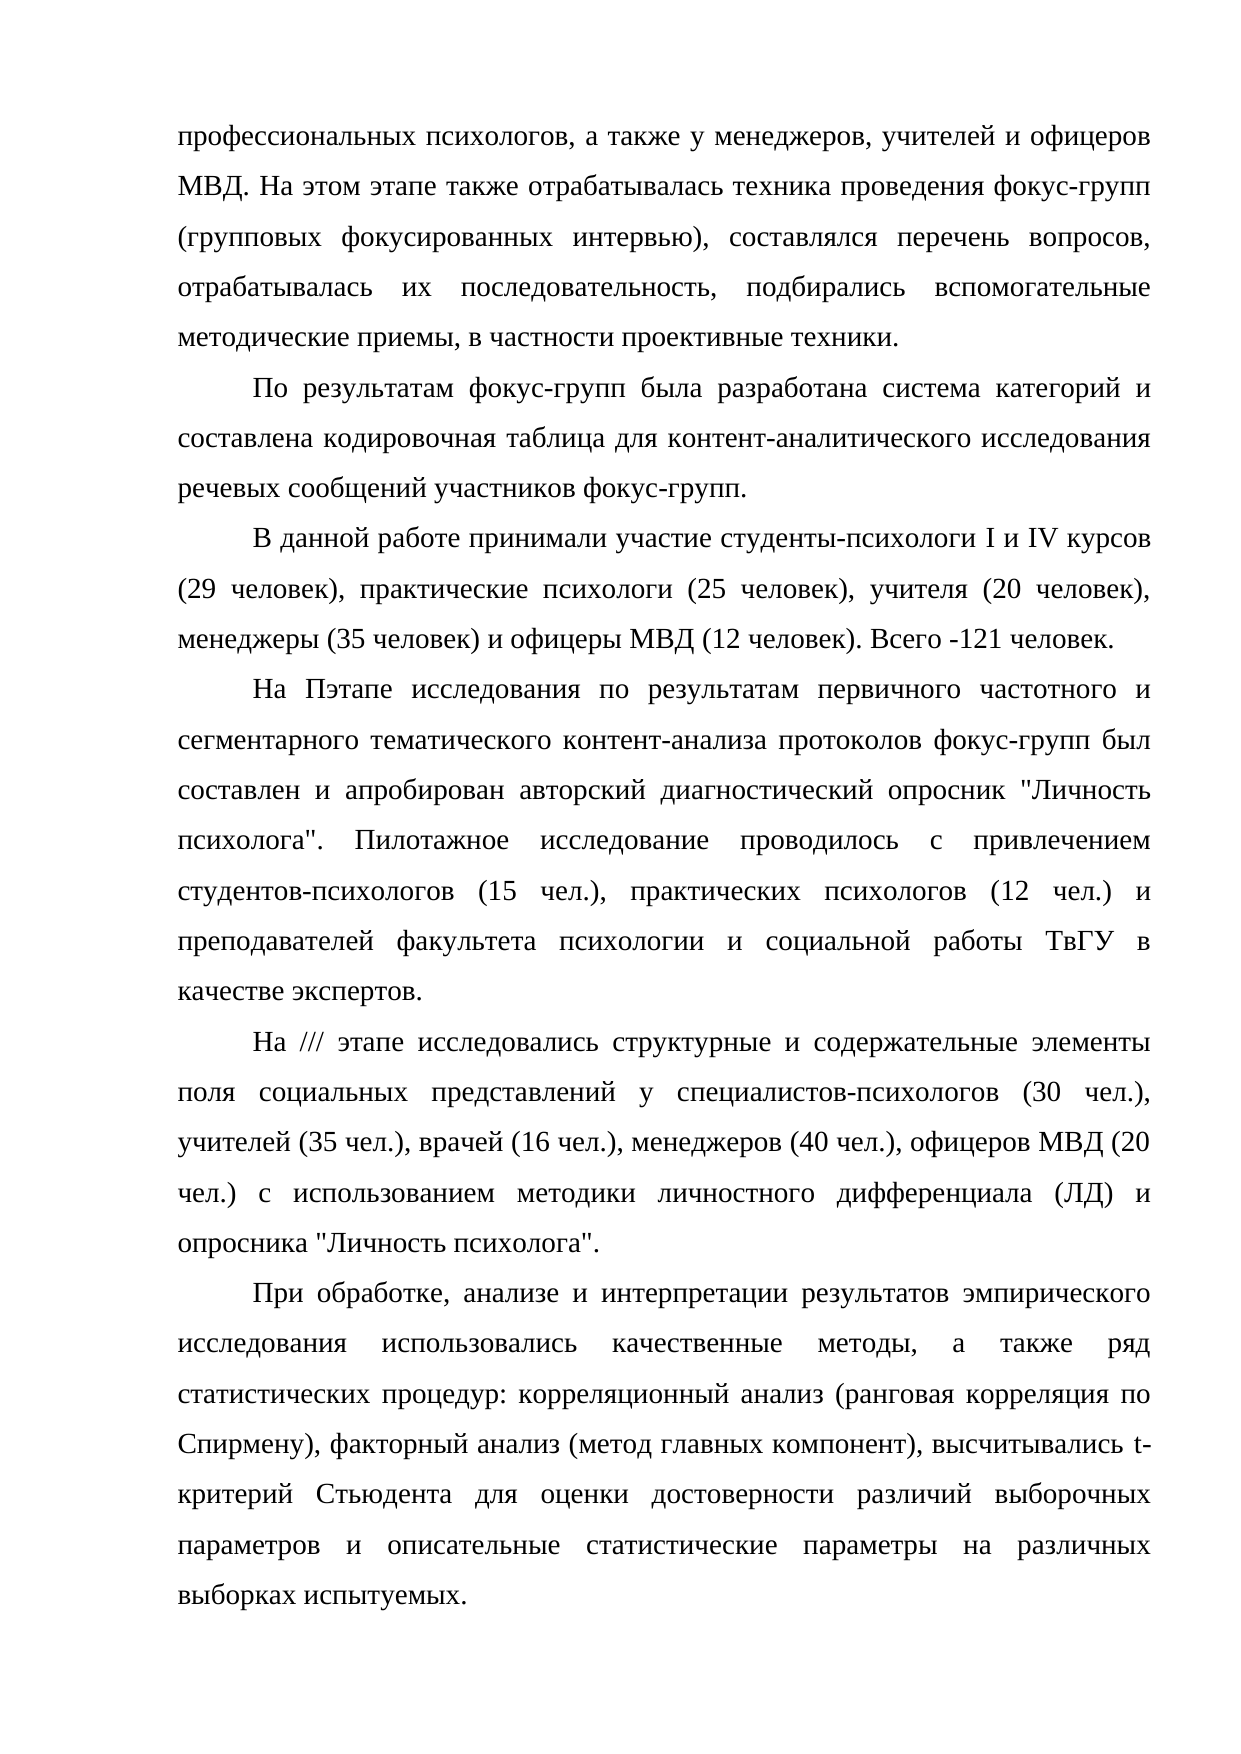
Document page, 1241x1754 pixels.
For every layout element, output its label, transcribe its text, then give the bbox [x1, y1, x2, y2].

text По результатам фокус-групп была разработана система категорий и составлена кодировочная таблица для контент-аналитического исследования речевых сообщений участников фокус-групп. [177, 370, 1152, 504]
text На /// этапе исследовались структурные и содержательные элементы поля социальных представлений у специалистов-психологов (30 чел.), учителей (35 чел.), врачей (16 чел.), менеджеров (40 чел.), офицеров МВД (20 чел.) с использованием методики личностного дифференциала (ЛД) и опросника "Личность психолога". [177, 1024, 1152, 1258]
text На Пэтапе исследования по результатам первичного частотного и сегментарного тематического контент-анализа протоколов фокус-групп был составлен и апробирован авторский диагностический опросник "Личность психолога". Пилотажное исследование проводилось с привлечением студентов-психологов (15 чел.), практических психологов (12 чел.) и преподавателей факультета психологии и социальной работы ТвГУ в качестве экспертов. [177, 672, 1152, 1007]
text В данной работе принимали участие студенты-психологи I и IV курсов (29 человек), практические психологи (25 человек), учителя (20 человек), менеджеры (35 человек) и офицеры МВД (12 человек). Всего -121 человек. [177, 521, 1152, 655]
text При обработке, анализе и интерпретации результатов эмпирического исследования использовались качественные методы, а также ряд статистических процедур: корреляционный анализ (ранговая корреляция по Спирмену), факторный анализ (метод главных компонент), высчитывались t-критерий Стьюдента для оценки достоверности различий выборочных параметров и описательные статистические параметры на различных выборках испытуемых. [177, 1275, 1152, 1611]
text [177, 118, 1152, 353]
